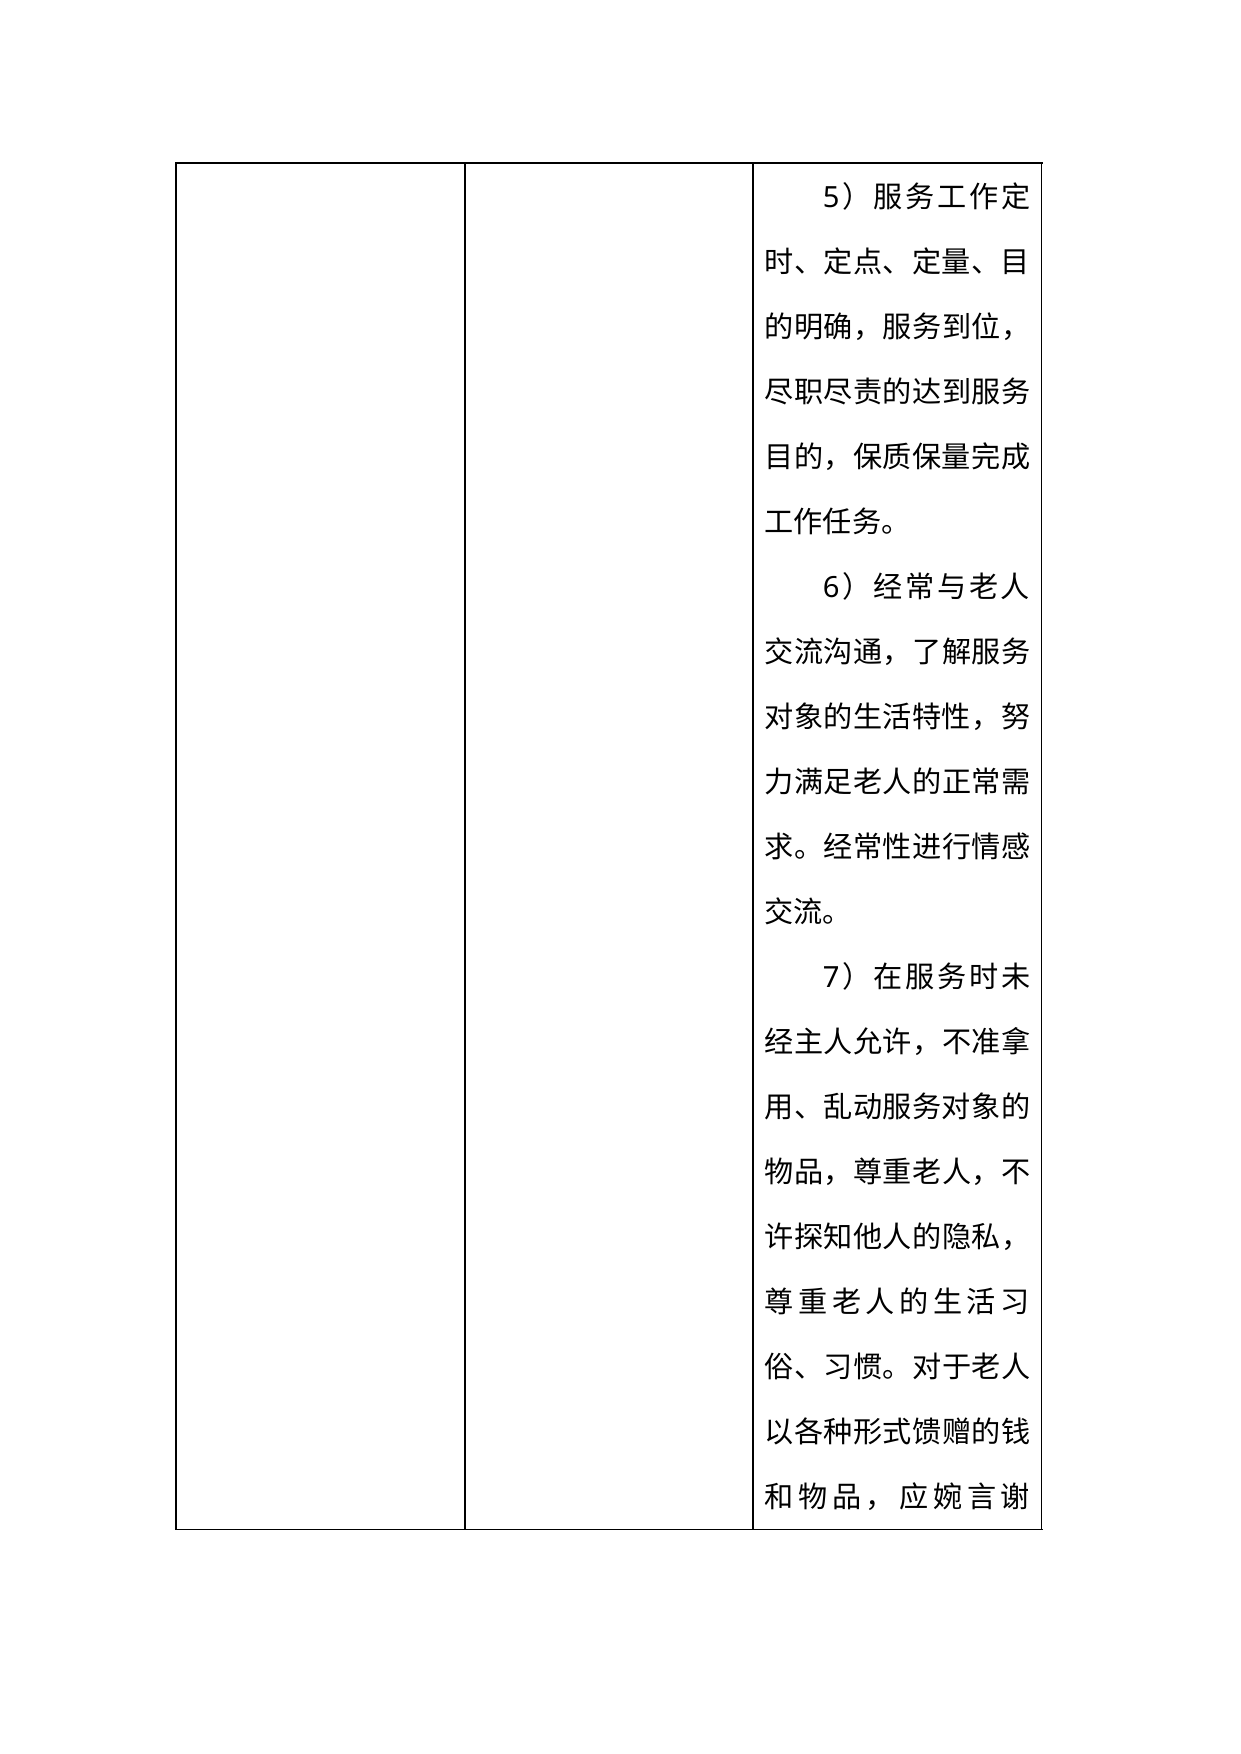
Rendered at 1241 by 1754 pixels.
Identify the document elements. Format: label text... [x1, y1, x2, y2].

table_cell [177, 164, 464, 1528]
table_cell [754, 164, 1041, 1528]
table_cell 1 [466, 164, 752, 1528]
